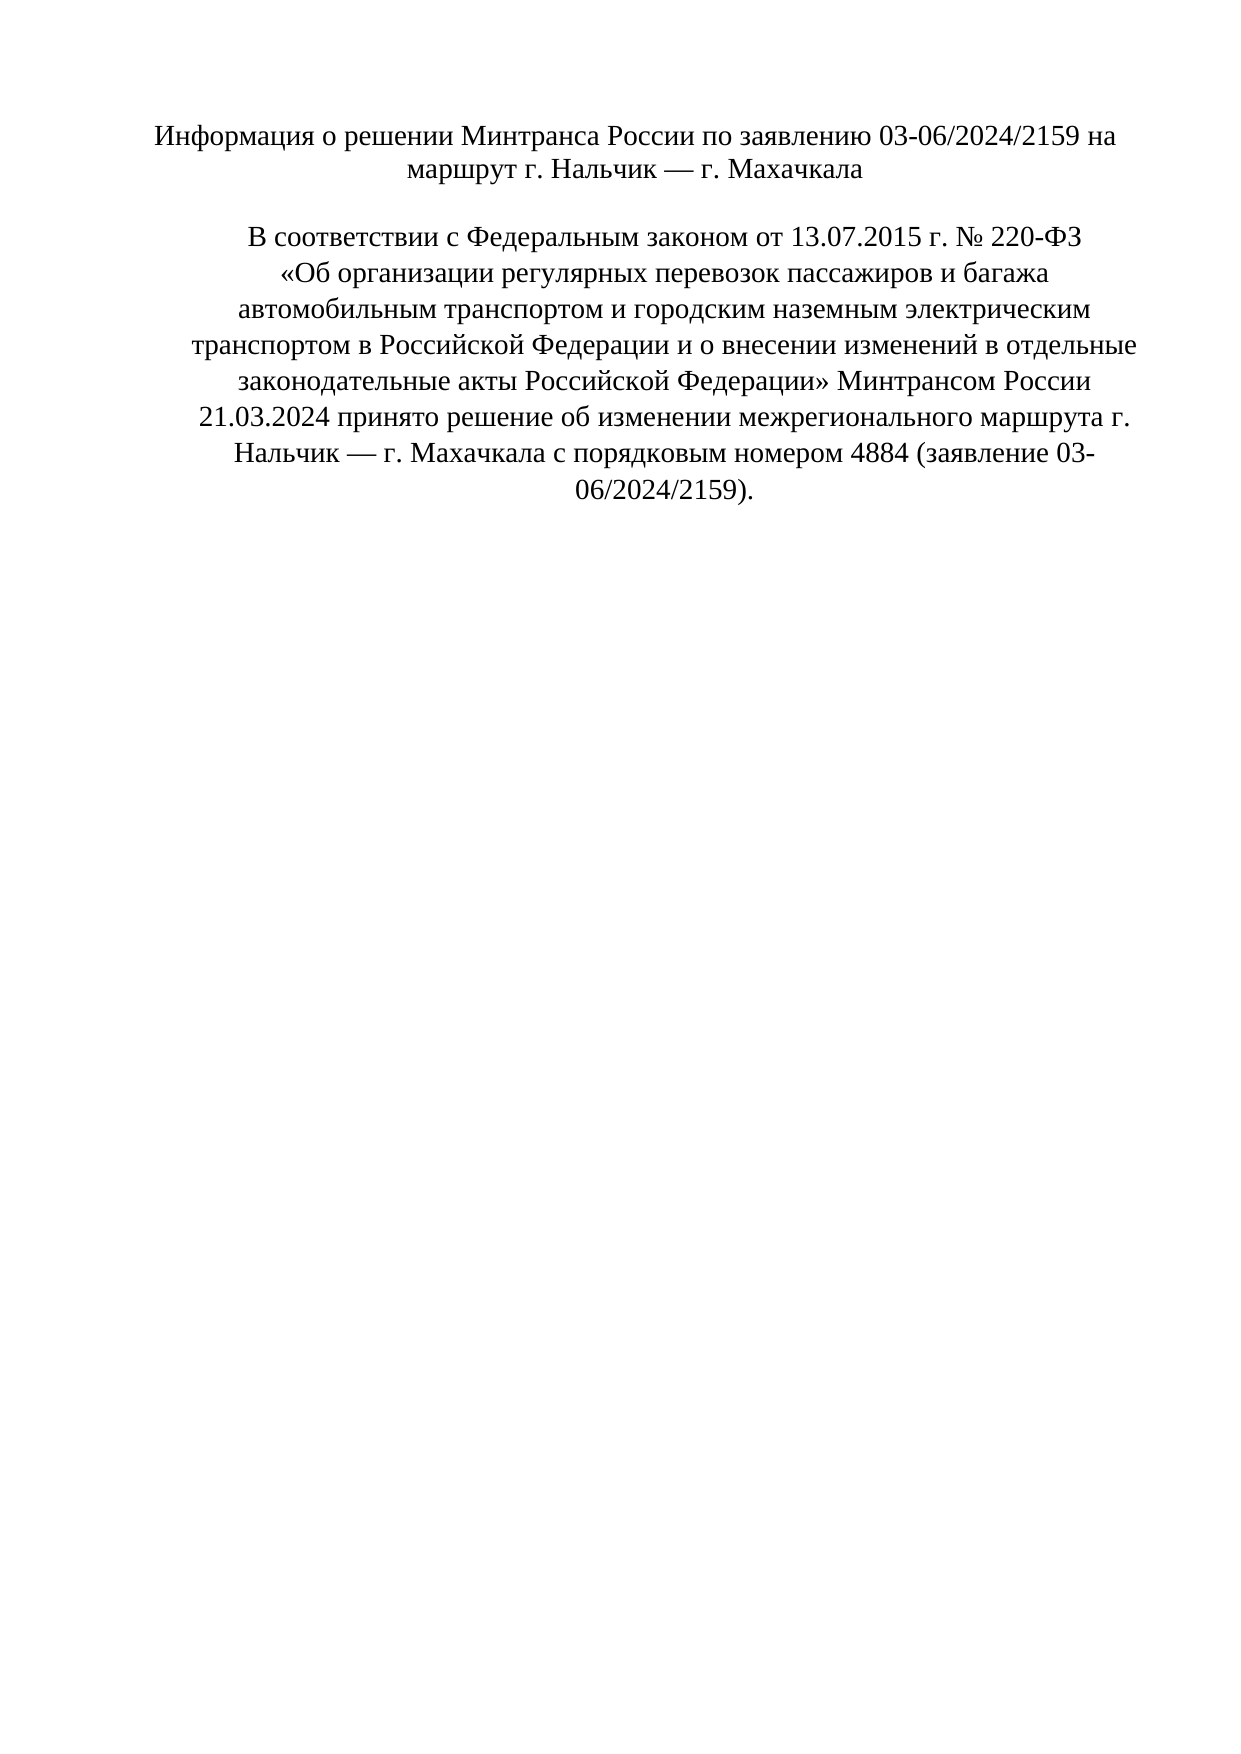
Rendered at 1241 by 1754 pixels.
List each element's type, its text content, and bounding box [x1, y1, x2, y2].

text Информация о решении Минтранса России по заявлению 03-06/2024/2159 на маршрут г. Нальчик — г. Махачкала [118, 118, 1152, 185]
text В соответствии с Федеральным законом от 13.07.2015 г. № 220-ФЗ «Об организации регулярных перевозок пассажиров и багажа автомобильным транспортом и городским наземным электрическим транспортом в Российской Федерации и о внесении изменений в отдельные законодательные акты Российской Федерации» Минтрансом России 21.03.2024 принято решение об изменении межрегионального маршрута г. Нальчик — г. Махачкала с порядковым номером 4884 (заявление 03-06/2024/2159). [177, 219, 1152, 505]
